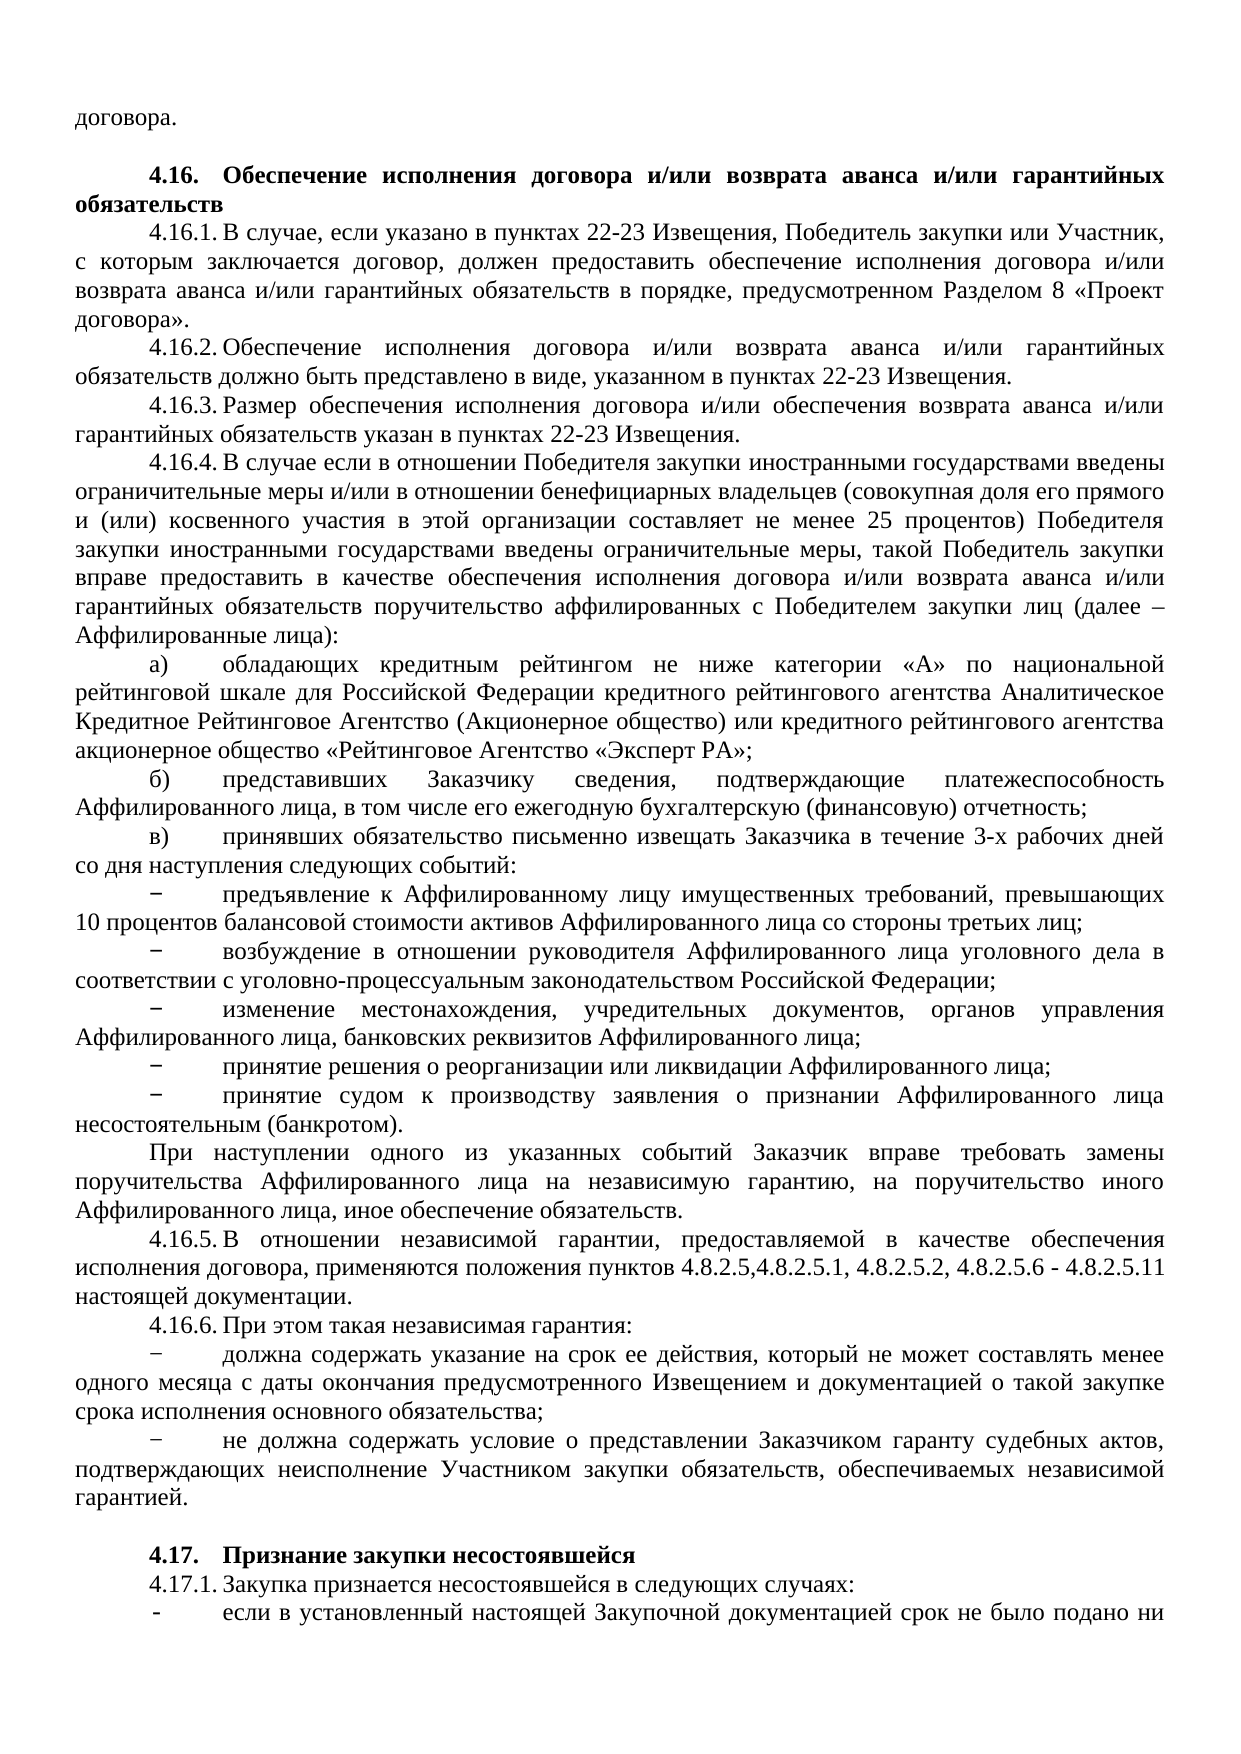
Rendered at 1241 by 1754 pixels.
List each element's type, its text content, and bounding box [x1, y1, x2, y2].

text При наступлении одного из указанных событий Заказчик вправе требовать замены поручительства Аффилированного лица на независимую гарантию, на поручительство иного Аффилированного лица, иное обеспечение обязательств. [75, 1137, 1165, 1224]
list принятие судом к производству заявления о признании Аффилированного лица несостоятельным (банкротом). [75, 1080, 1165, 1137]
list принявших обязательство письменно извещать Заказчика в течение 3-х рабочих дней со дня наступления следующих событий: [75, 821, 1165, 879]
list Обеспечение исполнения договора и/или возврата аванса и/или гарантийных обязательств [75, 160, 1165, 217]
list принятие решения о реорганизации или ликвидации Аффилированного лица; [75, 1051, 1165, 1080]
list Признание закупки несостоявшейся [75, 1540, 1165, 1569]
list Обеспечение исполнения договора и/или возврата аванса и/или гарантийных обязательств должно быть представлено в виде, указанном в пунктах 22-23 Извещения. [75, 332, 1165, 390]
list предъявление к Аффилированному лицу имущественных требований, превышающих 10 процентов балансовой стоимости активов Аффилированного лица со стороны третьих лиц; [75, 879, 1165, 936]
list Закупка признается несостоявшейся в следующих случаях: [75, 1569, 1165, 1597]
list должна содержать указание на срок ее действия, который не может составлять менее одного месяца с даты окончания предусмотренного Извещением и документацией о такой закупке срока исполнения основного обязательства; [75, 1339, 1165, 1425]
list изменение местонахождения, учредительных документов, органов управления Аффилированного лица, банковских реквизитов Аффилированного лица; [75, 994, 1165, 1051]
list Размер обеспечения исполнения договора и/или обеспечения возврата аванса и/или гарантийных обязательств указан в пунктах 22-23 Извещения. [75, 390, 1165, 447]
list обладающих кредитным рейтингом не ниже категории «А» по национальной рейтинговой шкале для Российской Федерации кредитного рейтингового агентства Аналитическое Кредитное Рейтинговое Агентство (Акционерное общество) или кредитного рейтингового агентства акционерное общество «Рейтинговое Агентство «Эксперт РА»; [75, 649, 1165, 764]
list возбуждение в отношении руководителя Аффилированного лица уголовного дела в соответствии с уголовно-процессуальным законодательством Российской Федерации; [75, 936, 1165, 994]
list В случае, если указано в пунктах 22-23 Извещения, Победитель закупки или Участник, с которым заключается договор, должен предоставить обеспечение исполнения договора и/или возврата аванса и/или гарантийных обязательств в порядке, предусмотренном Разделом 8 «Проект договора». [75, 217, 1165, 332]
list При этом такая независимая гарантия: [75, 1310, 1165, 1339]
list не должна содержать условие о представлении Заказчиком гаранту судебных актов, подтверждающих неисполнение Участником закупки обязательств, обеспечиваемых независимой гарантией. [75, 1425, 1165, 1511]
list представивших Заказчику сведения, подтверждающие платежеспособность Аффилированного лица, в том числе его ежегодную бухгалтерскую (финансовую) отчетность; [75, 764, 1165, 821]
list В случае если в отношении Победителя закупки иностранными государствами введены ограничительные меры и/или в отношении бенефициарных владельцев (совокупная доля его прямого и (или) косвенного участия в этой организации составляет не менее 25 процентов) Победителя закупки иностранными государствами введены ограничительные меры, такой Победитель закупки вправе предоставить в качестве обеспечения исполнения договора и/или возврата аванса и/или гарантийных обязательств поручительство аффилированных с Победителем закупки лиц (далее – Аффилированные лица): [75, 447, 1165, 649]
list В отношении независимой гарантии, предоставляемой в качестве обеспечения исполнения договора, применяются положения пунктов 4.8.2.5,4.8.2.5.1, 4.8.2.5.2, 4.8.2.5.6 - 4.8.2.5.11 настоящей документации. [75, 1224, 1165, 1310]
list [75, 1597, 1165, 1628]
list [75, 102, 1165, 131]
